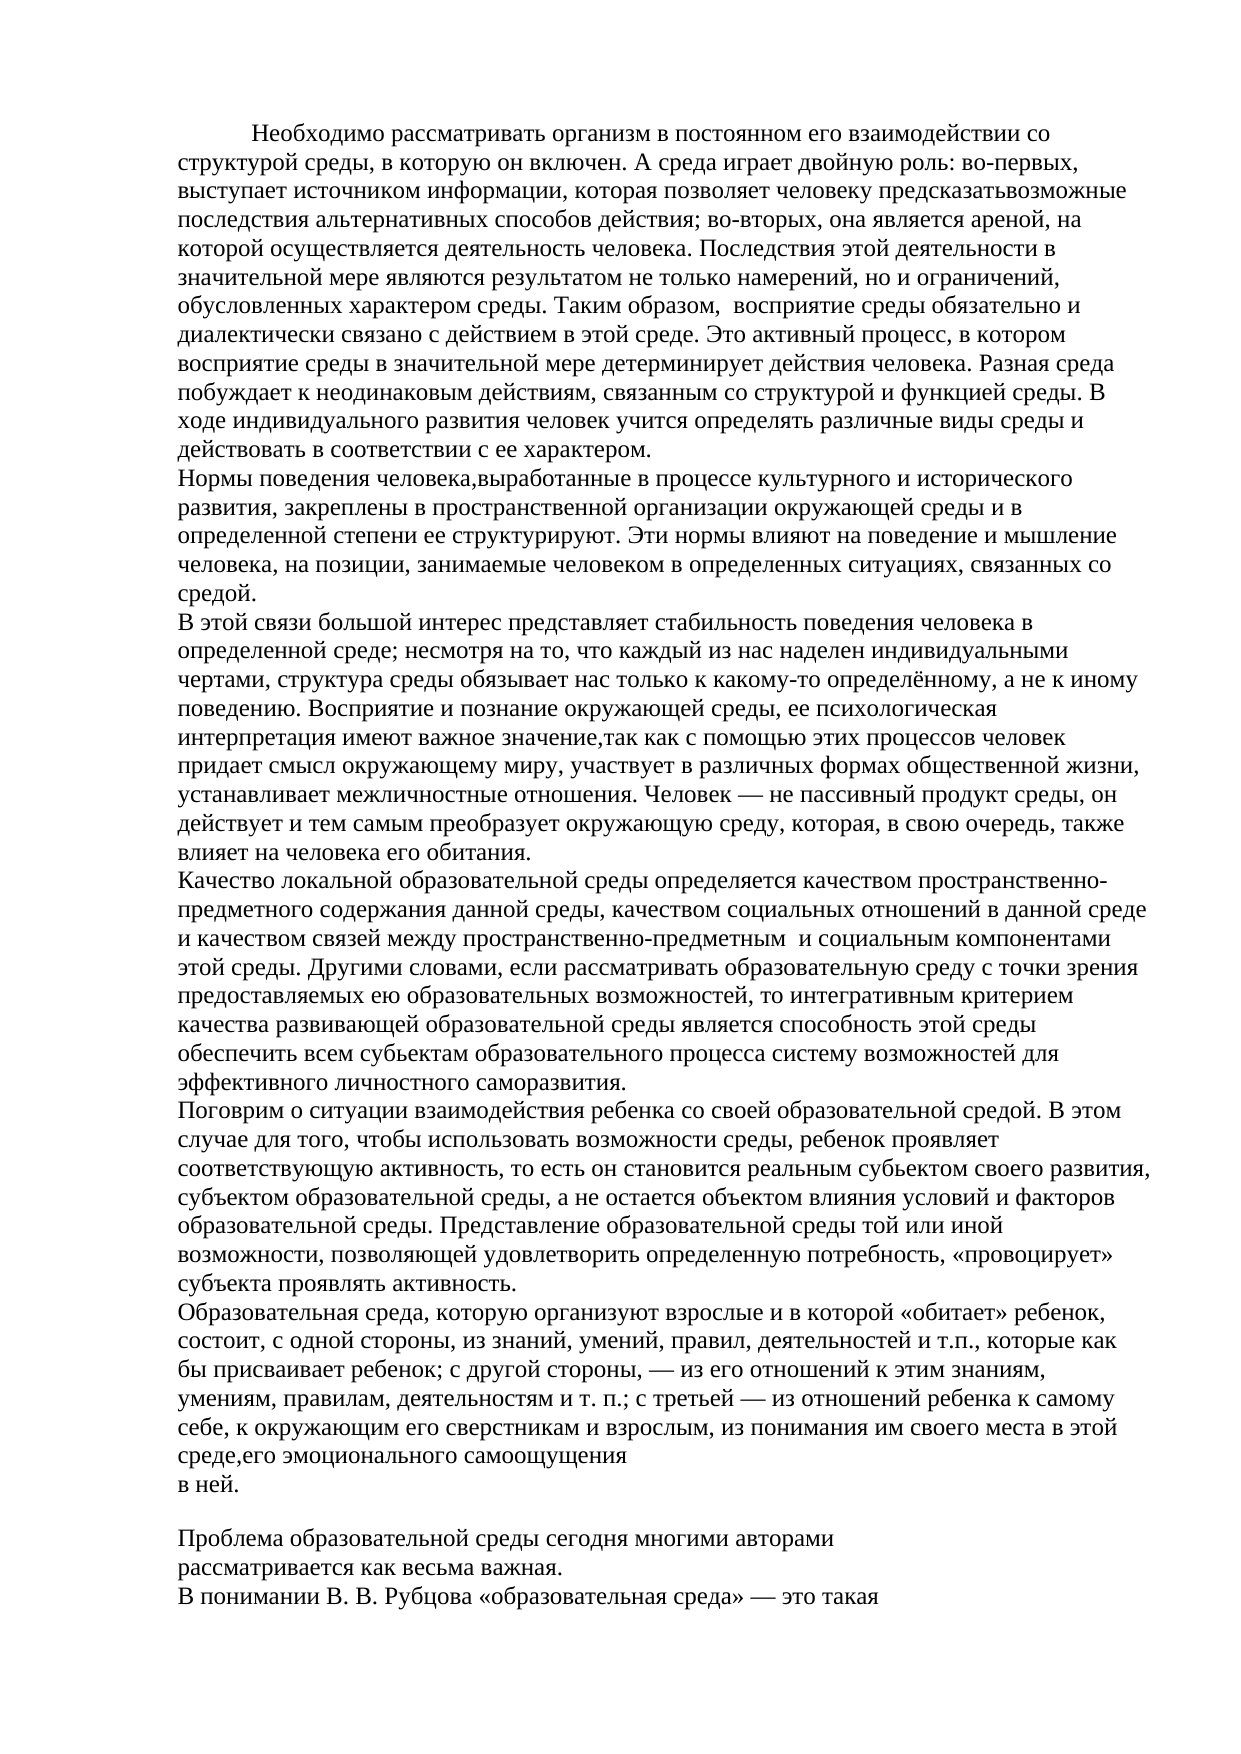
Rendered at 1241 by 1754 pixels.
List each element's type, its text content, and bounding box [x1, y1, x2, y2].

text Образовательная среда, которую организуют взрослые и в которой «обитает» ребенок, состоит, с одной стороны, из знаний, умений, правил, деятельностей и т.п., которые как бы присваивает ребенок; с другой стороны, — из его отношений к этим знаниям, умениям, правилам, деятельностям и т. п.; с третьей — из отношений ребенка к самому себе, к окружающим его сверстникам и взрослым, из понимания им своего места в этой среде,его эмоционального самоощущения [177, 1297, 1152, 1469]
text В этой связи большой интерес представляет стабильность поведения человека в определенной среде; несмотря на то, что каждый из нас наделен индивидуальными чертами, структура среды обязывает нас только к какому-то определённому, а не к иному поведению. Восприятие и познание окружающей среды, ее психологическая интерпретация имеют важное значение,так как с помощью этих процессов человек придает смысл окружающему миру, участвует в различных формах общественной жизни, устанавливает межличностные отношения. Человек — не пассивный продукт среды, он действует и тем самым преобразует окружающую среду, которая, в свою очередь, также влияет на человека его обитания. [177, 607, 1152, 866]
text Нормы поведения человека,выработанные в процессе культурного и исторического развития, закреплены в пространственной организации окружающей среды и в определенной степени ее структурируют. Эти нормы влияют на поведение и мышление человека, на позиции, занимаемые человеком в определенных ситуациях, связанных со средой. [177, 463, 1152, 607]
text Проблема образовательной среды сегодня многими авторами [177, 1523, 1152, 1552]
text Качество локальной образовательной среды определяется качеством пространственно-предметного содержания данной среды, качеством социальных отношений в данной среде и качеством связей между пространственно-предметным и социальным компонентами этой среды. Другими словами, если рассматривать образовательную среду с точки зрения предоставляемых ею образовательных возможностей, то интегративным критерием качества развивающей образовательной среды является способность этой среды обеспечить всем субьектам образовательного процесса систему возможностей для эффективного личностного саморазвития. [177, 866, 1152, 1096]
text Поговрим о ситуации взаимодействия ребенка со своей образовательной средой. В этом случае для того, чтобы использовать возможности среды, ребенок проявляет соответствующую активность, то есть он становится реальным субьектом своего развития, субъектом образовательной среды, а не остается объектом влияния условий и факторов образовательной среды. Представление образовательной среды той или иной возможности, позволяющей удовлетворить определенную потребность, «провоцирует» субъекта проявлять активность. [177, 1096, 1152, 1297]
text в ней. [177, 1469, 1152, 1498]
text рассматривается как весьма важная. [177, 1552, 1152, 1581]
text Необходимо рассматривать организм в постоянном его взаимодействии со структурой среды, в которую он включен. А среда играет двойную роль: во-первых, выступает источником информации, которая позволяет человеку предсказатьвозможные последствия альтернативных способов действия; во-вторых, она является ареной, на которой осуществляется деятельность человека. Последствия этой деятельности в значительной мере являются результатом не только намерений, но и ограничений, обусловленных характером среды. Таким образом, восприятие среды обязательно и диалектически связано с действием в этой среде. Это активный процесс, в котором восприятие среды в значительной мере детерминирует действия человека. Разная среда побуждает к неодинаковым действиям, связанным со структурой и функцией среды. В ходе индивидуального развития человек учится определять различные виды среды и действовать в соответствии с ее характером. [177, 118, 1152, 463]
text В понимании В. В. Рубцова «образовательная среда» — это такая [177, 1581, 1152, 1609]
